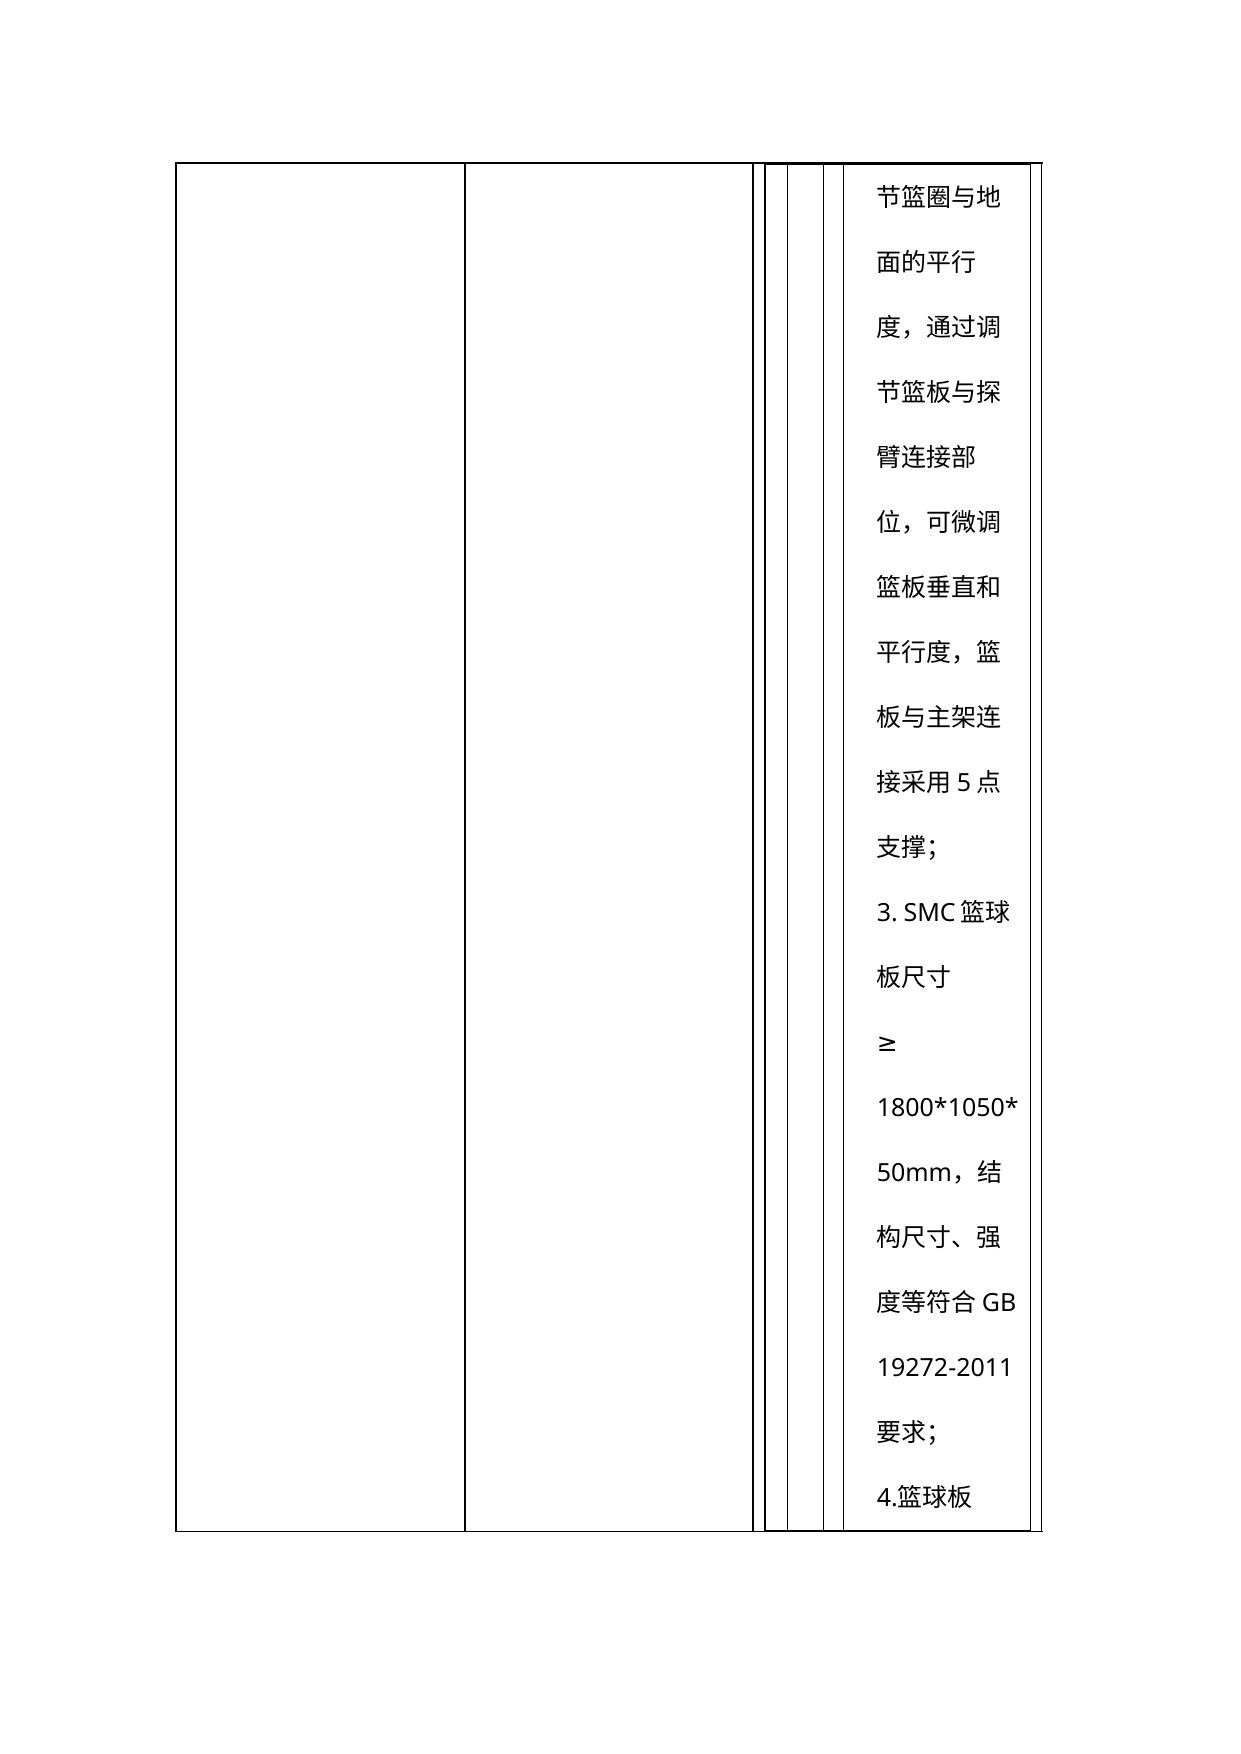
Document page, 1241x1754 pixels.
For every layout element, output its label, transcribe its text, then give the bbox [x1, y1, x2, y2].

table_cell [844, 165, 1030, 1530]
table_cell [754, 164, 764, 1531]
table_cell [466, 164, 752, 1531]
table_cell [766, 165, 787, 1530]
table_cell 1 [177, 164, 464, 1531]
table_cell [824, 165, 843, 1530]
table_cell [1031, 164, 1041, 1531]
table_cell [788, 165, 823, 1530]
